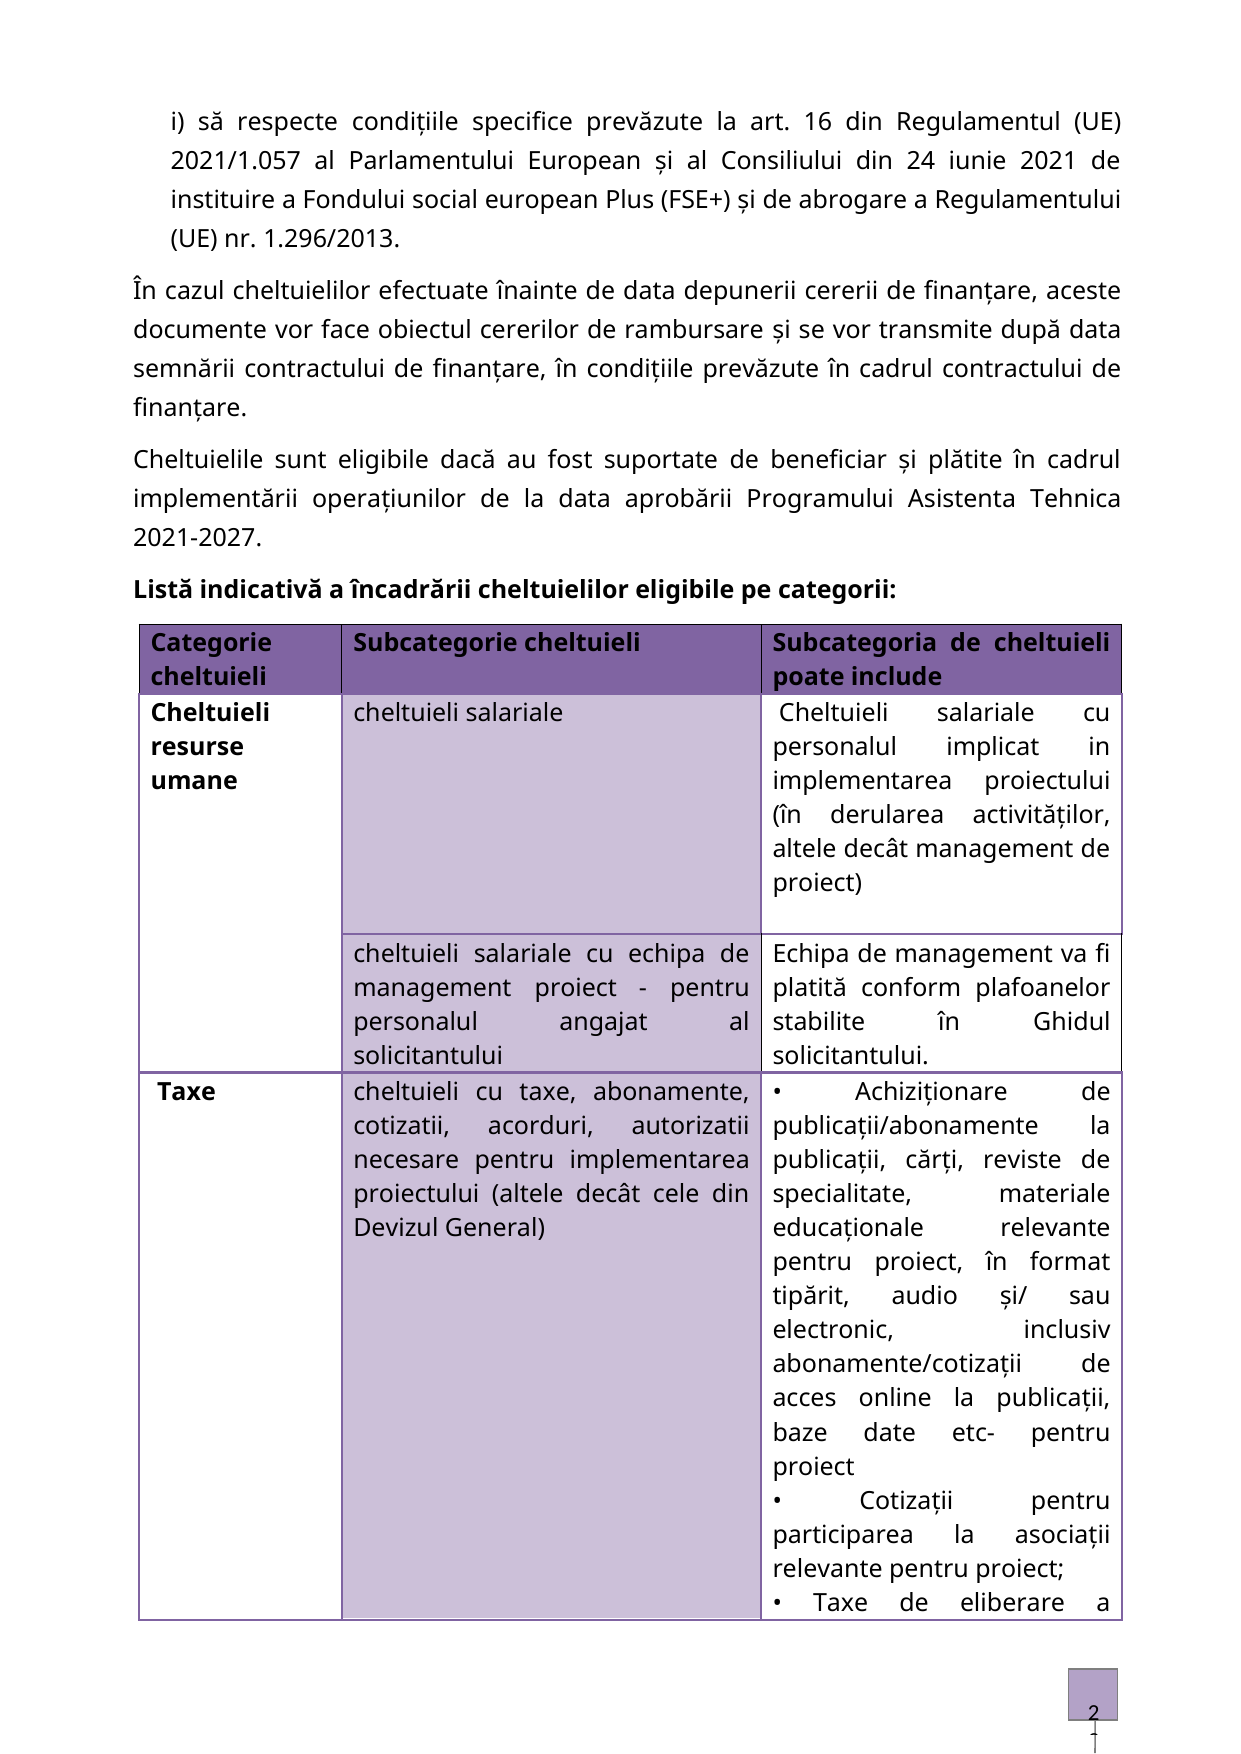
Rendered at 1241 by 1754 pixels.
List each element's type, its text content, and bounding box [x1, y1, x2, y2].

table_cell cheltuieli salariale [343, 695, 760, 933]
text În cazul cheltuielilor efectuate înainte de data depunerii cererii de finanţare, aceste documente vor face obiectul cererilor de rambursare şi se vor transmite după data semnării contractului de finanţare, în condiţiile prevăzute în cadrul contractului de finanţare. [133, 273, 1122, 424]
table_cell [762, 1074, 1121, 1618]
table_cell Echipa de management va fi platită conform plafoanelor stabilite în Ghidul solicitantului. [762, 935, 1121, 1071]
text Cheltuielile sunt eligibile dacă au fost suportate de beneficiar și plătite în cadrul implementării operațiunilor de la data aprobării Programului Asistenta Tehnica 2021-2027. [133, 442, 1122, 554]
table_header Categorie cheltuieli [140, 625, 341, 693]
table_cell Cheltuieli resurse umane [140, 695, 341, 1071]
text i) să respecte condițiile specifice prevăzute la art. 16 din Regulamentul (UE) 2021/1.057 al Parlamentului European și al Consiliului din 24 iunie 2021 de instituire a Fondului social european Plus (FSE+) și de abrogare a Regulamentului (UE) nr. 1.296/2013. [170, 103, 1122, 255]
table_cell Cheltuieli salariale cu personalul implicat in implementarea proiectului (în derularea activităților, altele decât management de proiect) [762, 695, 1121, 933]
table_header Subcategoria de cheltuieli poate include [762, 625, 1121, 693]
text Listă indicativă a încadrării cheltuielilor eligibile pe categorii: [133, 572, 1122, 606]
table_cell cheltuieli salariale cu echipa de management proiect - pentru personalul angajat al solicitantului [343, 935, 761, 1071]
table_header Subcategorie cheltuieli [342, 625, 761, 693]
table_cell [343, 1074, 760, 1618]
table_cell Taxe [140, 1074, 341, 1618]
